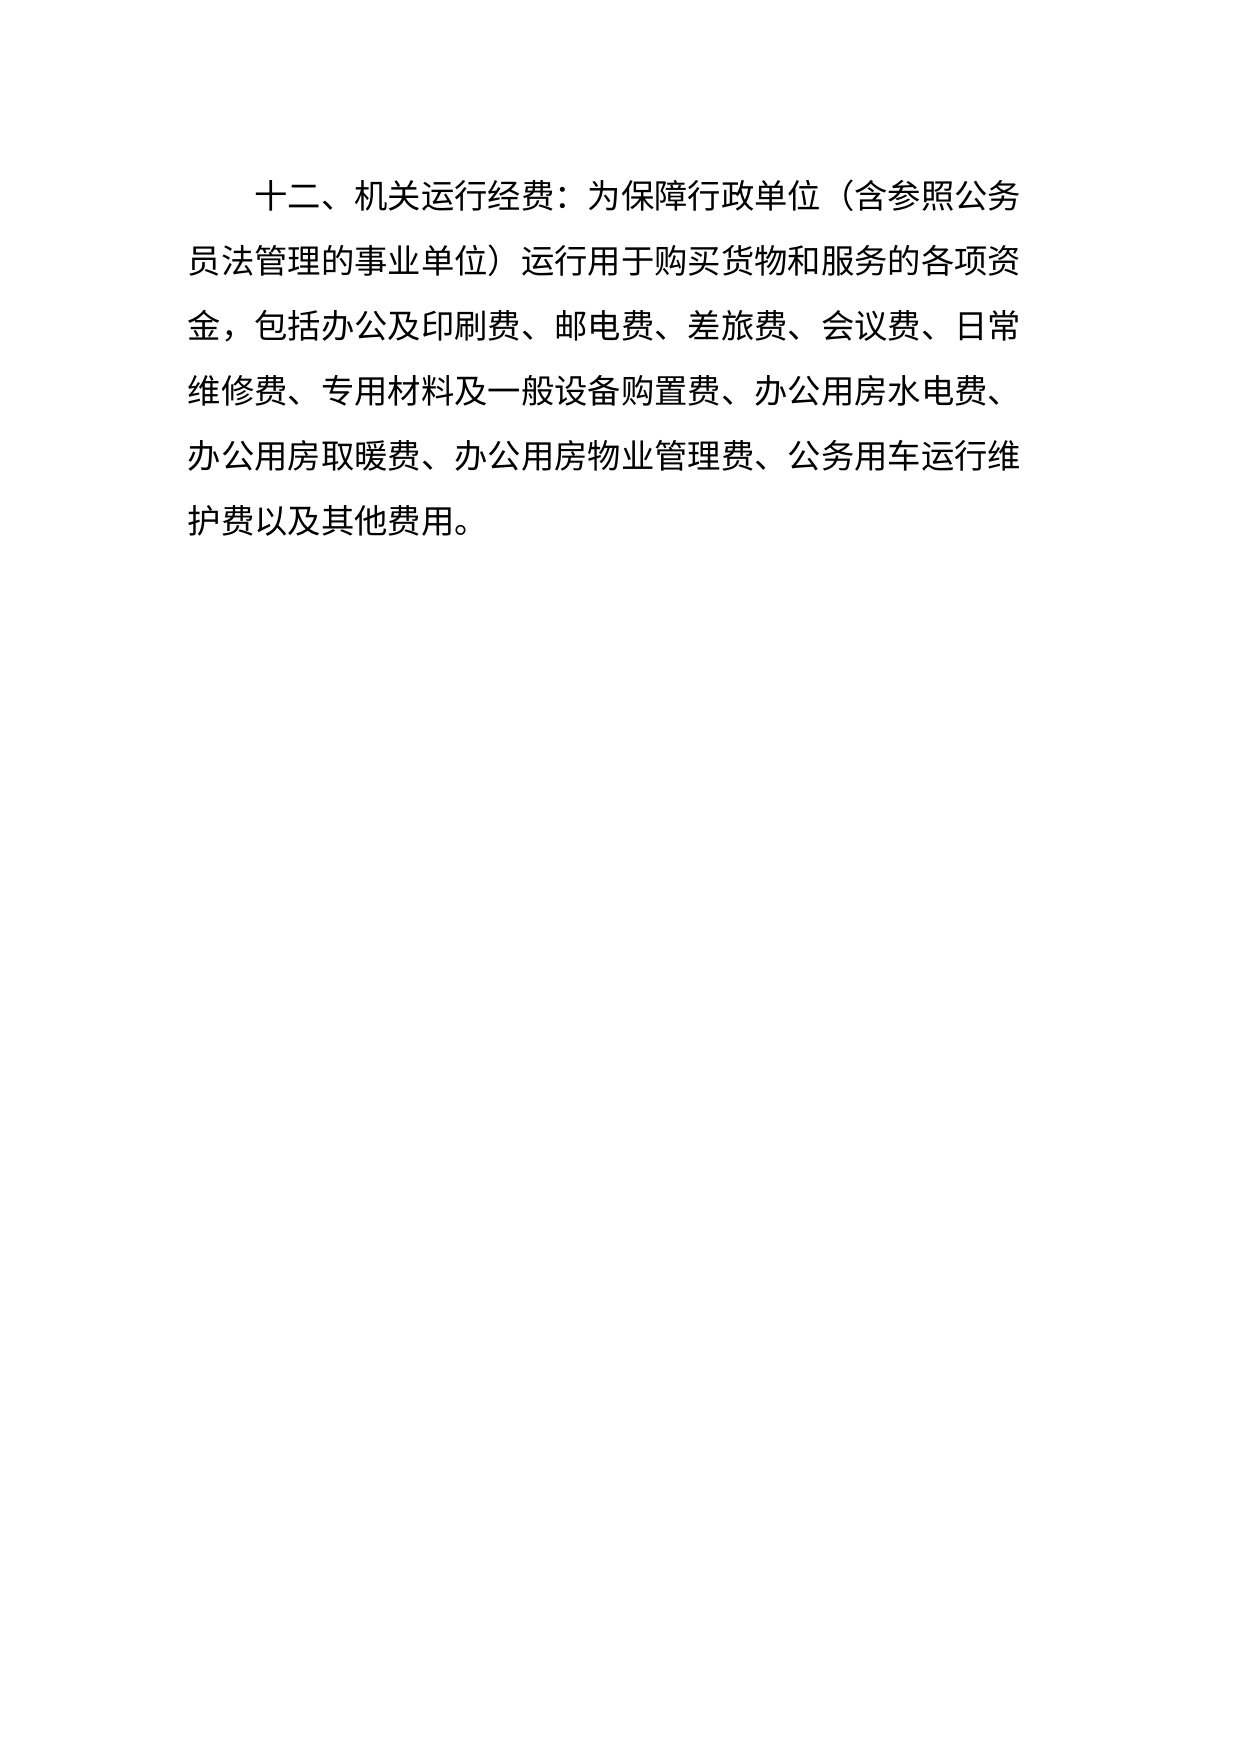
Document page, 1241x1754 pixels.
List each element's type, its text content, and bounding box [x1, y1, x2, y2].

text 十二、机关运行经费：为保障行政单位（含参照公务员法管理的事业单位）运行用于购买货物和服务的各项资金，包括办公及印刷费、邮电费、差旅费、会议费、日常维修费、专用材料及一般设备购置费、办公用房水电费、办公用房取暖费、办公用房物业管理费、公务用车运行维护费以及其他费用。 [187, 162, 1053, 552]
